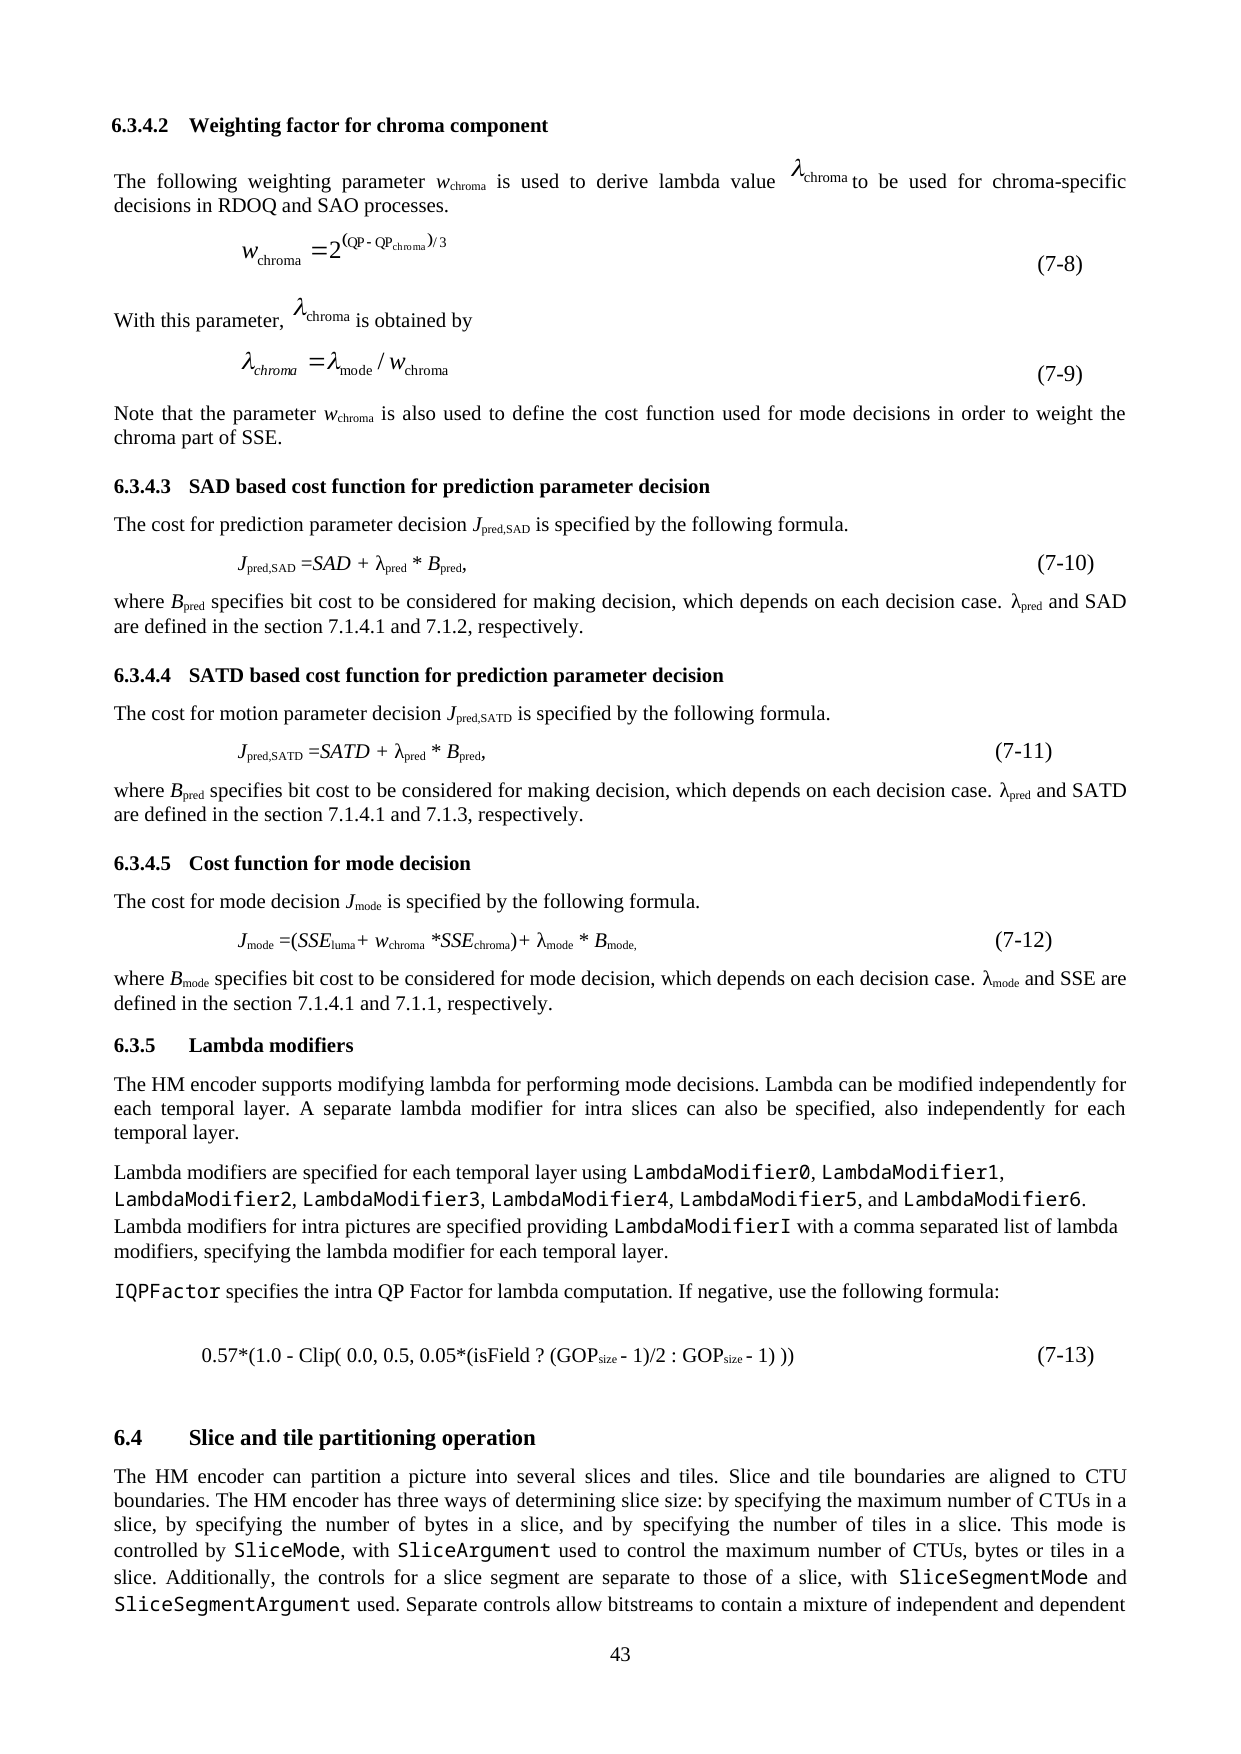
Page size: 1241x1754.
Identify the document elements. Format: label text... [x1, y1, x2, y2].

subtitle Slice and tile partitioning operation [113, 1424, 1127, 1450]
text The cost for mode decision Jmode is specified by the following formula. [113, 889, 1127, 913]
subtitle SAD based cost function for prediction parameter decision [113, 474, 1127, 498]
text where Bpred specifies bit cost to be considered for making decision, which depends on each decision case. λpred and SATD are defined in the section 7.1.4.1 and 7.1.3, respectively. [113, 778, 1127, 826]
text Lambda modifiers are specified for each temporal layer using LambdaModifier0, LambdaModifier1, LambdaModifier2, LambdaModifier3, LambdaModifier4, LambdaModifier5, and LambdaModifier6. Lambda modifiers for intra pictures are specified providing LambdaModifierI with a comma separated list of lambda modifiers, specifying the lambda modifier for each temporal layer. [113, 1158, 1127, 1263]
text The cost for prediction parameter decision Jpred,SAD is specified by the following formula. [113, 512, 1127, 536]
subtitle SATD based cost function for prediction parameter decision [113, 663, 1127, 687]
text Jpred,SATD =SATD + λpred * Bpred, (7-11) [113, 737, 1127, 764]
text (7-9) [113, 345, 1127, 387]
text The HM encoder supports modifying lambda for performing mode decisions. Lambda can be modified independently for each temporal layer. A separate lambda modifier for intra slices can also be specified, also independently for each temporal layer. [113, 1072, 1127, 1144]
text The following weighting parameter wchroma is used to derive lambda value to be used for chroma-specific decisions in RDOQ and SAO processes. [113, 152, 1127, 217]
text IQPFactor specifies the intra QP Factor for lambda computation. If negative, use the following formula: [113, 1277, 1127, 1304]
text The cost for motion parameter decision Jpred,SATD is specified by the following formula. [113, 701, 1127, 725]
text Jpred,SAD =SAD + λpred * Bpred, (7-10) [113, 549, 1127, 575]
subtitle Weighting factor for chroma component [111, 113, 1127, 137]
text Jmode =(SSEluma+ wchroma *SSEchroma)+ λmode * Bmode, (7-12) [113, 926, 1127, 952]
text With this parameter, is obtained by [113, 290, 1127, 332]
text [113, 1464, 1127, 1617]
text where Bpred specifies bit cost to be considered for making decision, which depends on each decision case. λpred and SAD are defined in the section 7.1.4.1 and 7.1.2, respectively. [113, 589, 1127, 638]
text (7-8) [113, 232, 1127, 276]
text where Bmode specifies bit cost to be considered for mode decision, which depends on each decision case. λmode and SSE are defined in the section 7.1.4.1 and 7.1.1, respectively. [113, 966, 1127, 1014]
subtitle Lambda modifiers [113, 1033, 1127, 1057]
subtitle Cost function for mode decision [113, 851, 1127, 875]
text Note that the parameter wchroma is also used to define the cost function used for mode decisions in order to weight the chroma part of SSE. [113, 401, 1127, 449]
text 0.57*(1.0 - Clip( 0.0, 0.5, 0.05*(isField ? (GOPsize - 1)/2 : GOPsize - 1) )) (7-13) [113, 1341, 1127, 1367]
